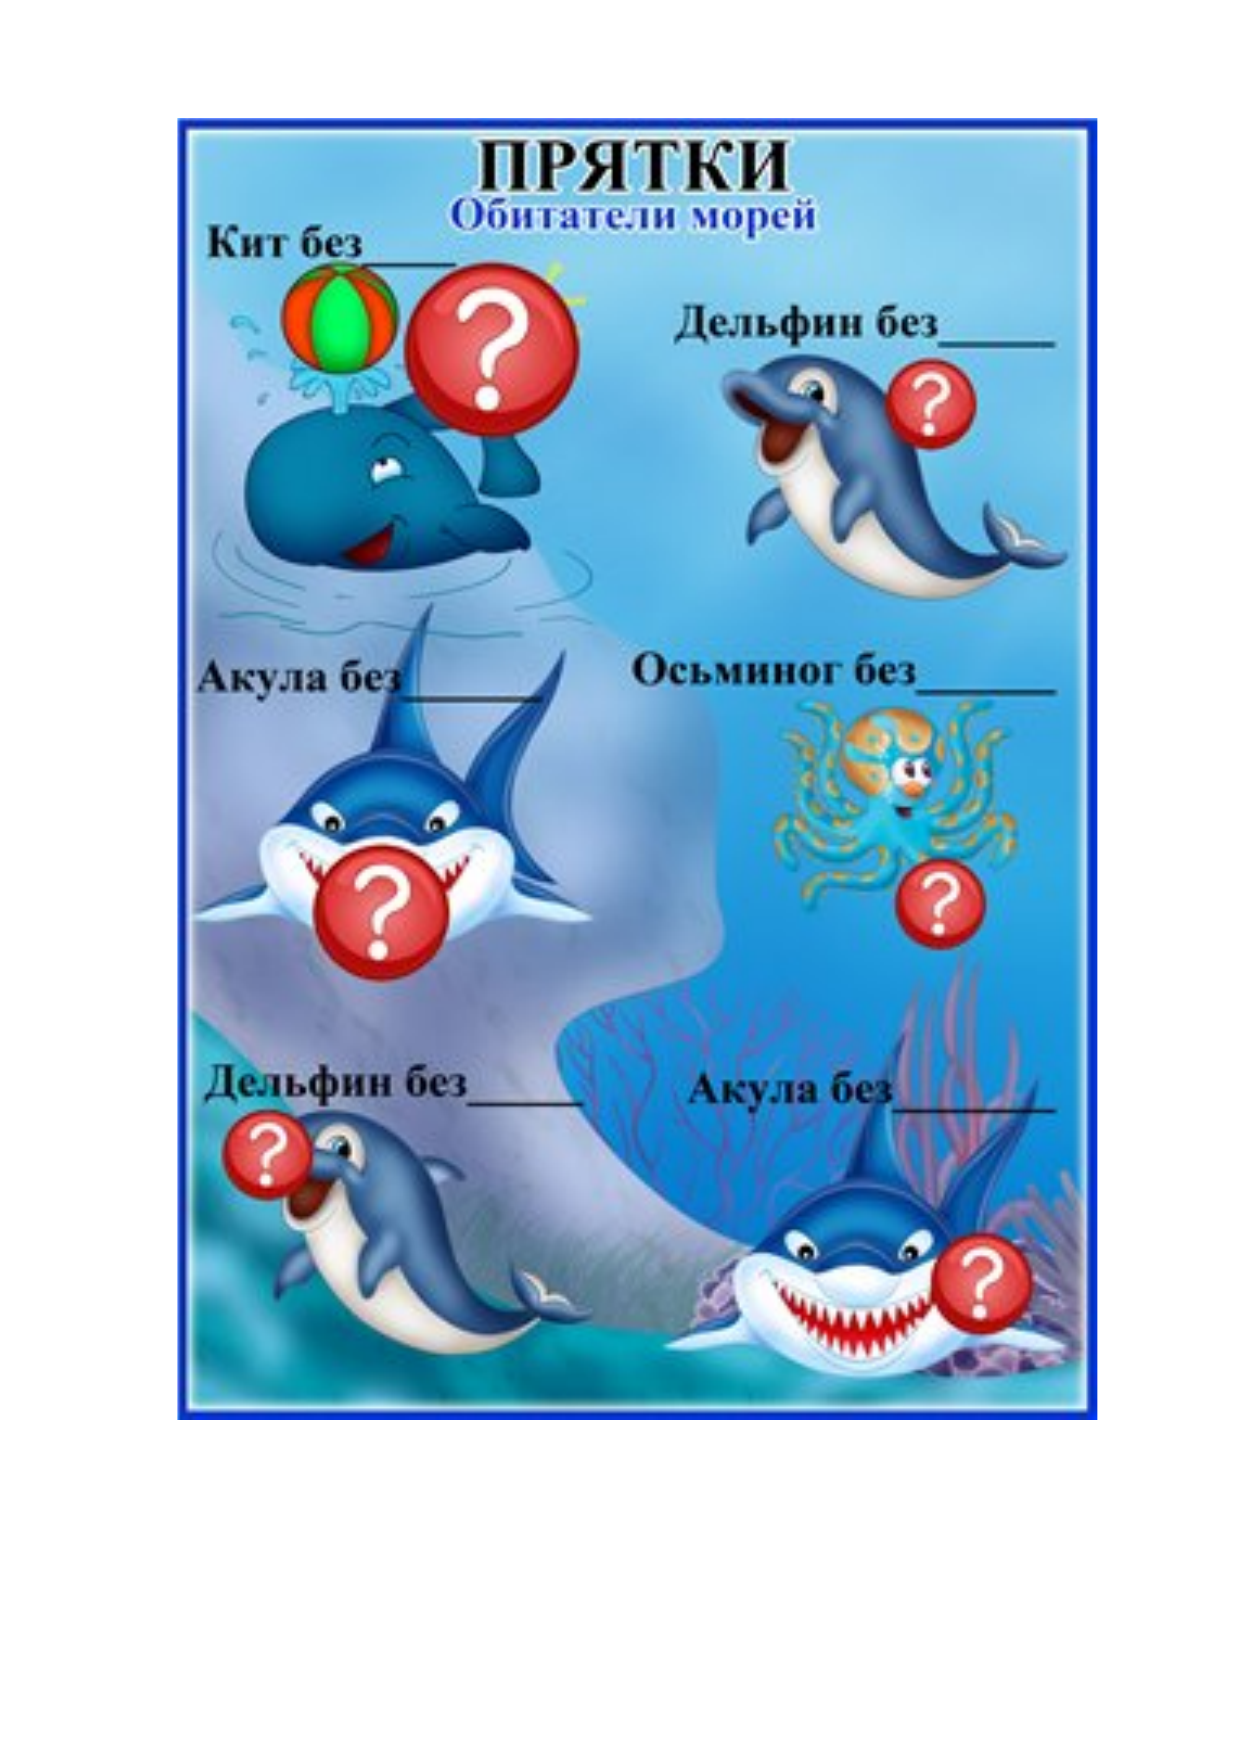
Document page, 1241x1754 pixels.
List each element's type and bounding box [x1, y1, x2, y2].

picture [177, 118, 1098, 1420]
